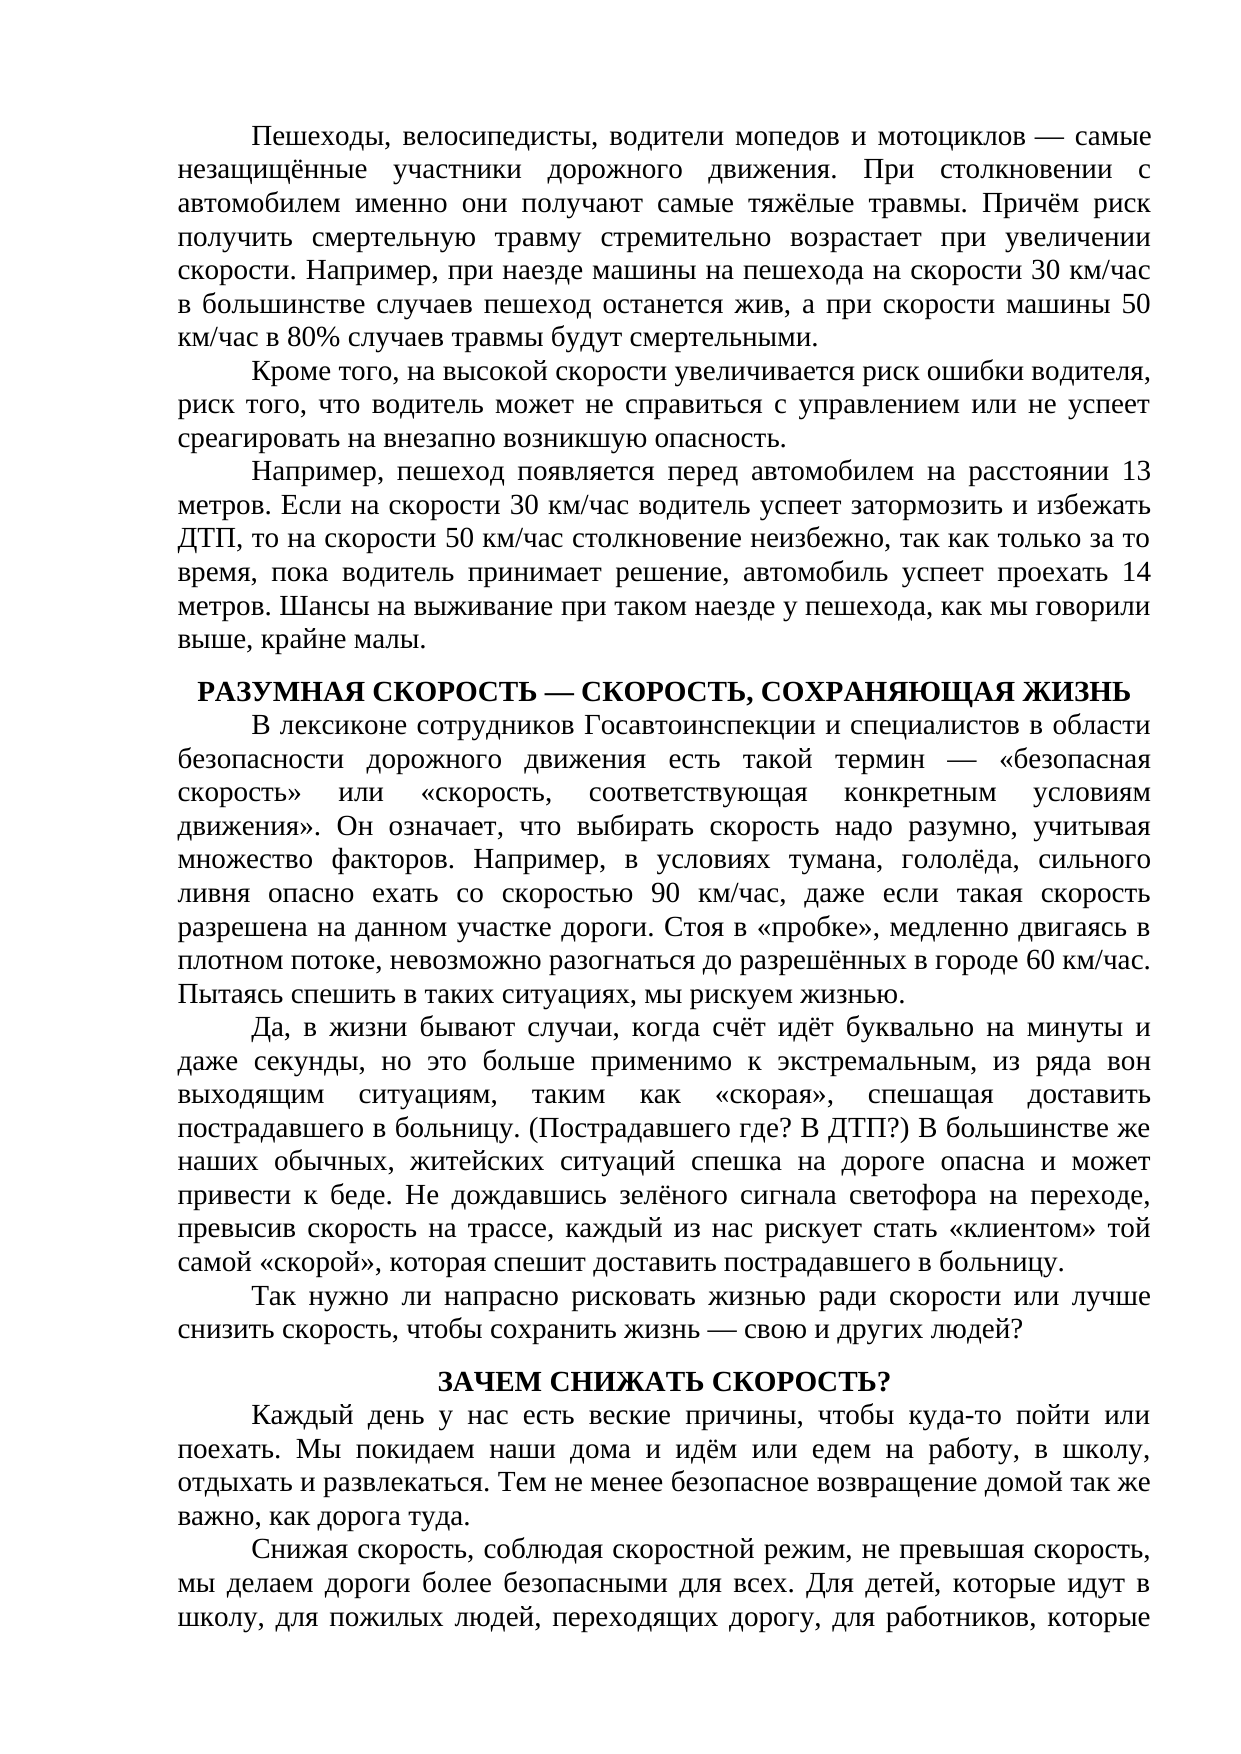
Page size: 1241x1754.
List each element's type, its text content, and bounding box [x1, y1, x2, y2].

text Кроме того, на высокой скорости увеличивается риск ошибки водителя, риск того, что водитель может не справиться с управлением или не успеет среагировать на внезапно возникшую опасность. [177, 353, 1152, 453]
text Пешеходы, велосипедисты, водители мопедов и мотоциклов — самые незащищённые участники дорожного движения. При столкновении с автомобилем именно они получают самые тяжёлые травмы. Причём риск получить смертельную травму стремительно возрастает при увеличении скорости. Например, при наезде машины на пешехода на скорости 30 км/час в большинстве случаев пешеход останется жив, а при скорости машины 50 км/час в 80% случаев травмы будут смертельными. [177, 118, 1152, 353]
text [177, 1532, 1152, 1632]
text Да, в жизни бывают случаи, когда счёт идёт буквально на минуты и даже секунды, но это больше применимо к экстремальным, из ряда вон выходящим ситуациям, таким как «скорая», спешащая доставить пострадавшего в больницу. (Пострадавшего где? В ДТП?) В большинстве же наших обычных, житейских ситуаций спешка на дороге опасна и может привести к беде. Не дождавшись зелёного сигнала светофора на переходе, превысив скорость на трассе, каждый из нас рискует стать «клиентом» той самой «скорой», которая спешит доставить пострадавшего в больницу. [177, 1009, 1152, 1278]
text В лексиконе сотрудников Госавтоинспекции и специалистов в области безопасности дорожного движения есть такой термин — «безопасная скорость» или «скорость, соответствующая конкретным условиям движения». Он означает, что выбирать скорость надо разумно, учитывая множество факторов. Например, в условиях тумана, гололёда, сильного ливня опасно ехать со скоростью 90 км/час, даже если такая скорость разрешена на данном участке дороги. Стоя в «пробке», медленно двигаясь в плотном потоке, невозможно разогнаться до разрешённых в городе 60 км/час. Пытаясь спешить в таких ситуациях, мы рискуем жизнью. [177, 707, 1152, 1009]
text РАЗУМНАЯ СКОРОСТЬ — СКОРОСТЬ, СОХРАНЯЮЩАЯ ЖИЗНЬ [177, 674, 1152, 707]
text ЗАЧЕМ СНИЖАТЬ СКОРОСТЬ? [177, 1364, 1152, 1397]
text Например, пешеход появляется перед автомобилем на расстоянии 13 метров. Если на скорости 30 км/час водитель успеет затормозить и избежать ДТП, то на скорости 50 км/час столкновение неизбежно, так как только за то время, пока водитель принимает решение, автомобиль успеет проехать 14 метров. Шансы на выживание при таком наезде у пешехода, как мы говорили выше, крайне малы. [177, 453, 1152, 655]
text Так нужно ли напрасно рисковать жизнью ради скорости или лучше снизить скорость, чтобы сохранить жизнь — свою и других людей? [177, 1278, 1152, 1345]
text Каждый день у нас есть веские причины, чтобы куда-то пойти или поехать. Мы покидаем наши дома и идём или едем на работу, в школу, отдыхать и развлекаться. Тем не менее безопасное возвращение домой так же важно, как дорога туда. [177, 1397, 1152, 1532]
